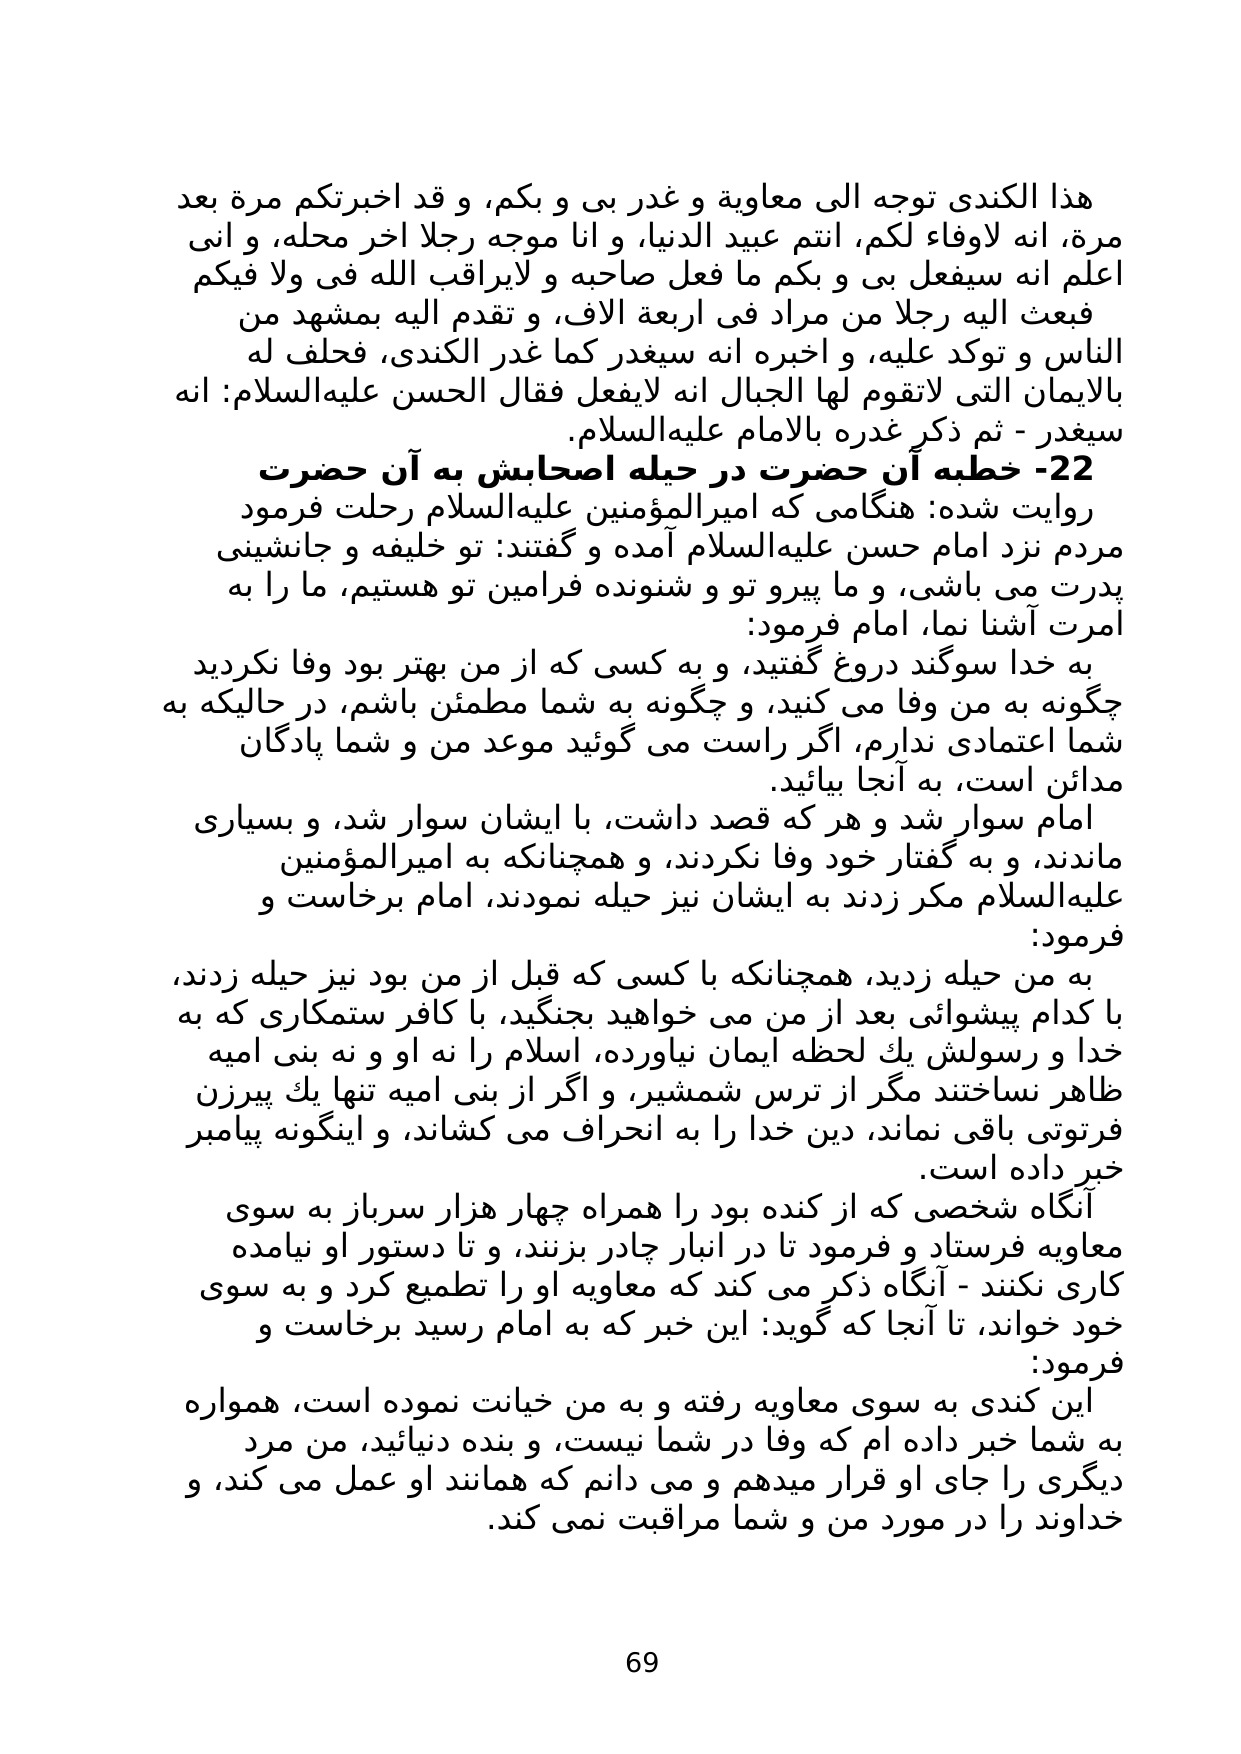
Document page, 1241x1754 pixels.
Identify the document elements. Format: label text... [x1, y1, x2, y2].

text آنگاه شخصى كه از كنده بود را همراه چهار هزار سرباز به سوى معاويه فرستاد و فرمود تا در انبار چادر بزنند، و تا دستور او نيامده كارى نكنند - آنگاه ذكر مى كند كه معاويه او را تطميع كرد و به سوى خود خواند، تا آنجا كه گويد: اين خبر كه به امام رسيد برخاست و فرمود: [159, 1187, 1125, 1382]
text هذا الكندى توجه الى معاوية و غدر بى و بكم، و قد اخبرتكم مرة بعد مرة، انه لاوفاء لكم، انتم عبيد الدنيا، و انا موجه رجلا اخر محله، و انى اعلم انه سيفعل بى و بكم ما فعل صاحبه و لايراقب الله فى ولا فيكم [159, 177, 1125, 294]
text به خدا سوگند دروغ گفتيد، و به كسى كه از من بهتر بود وفا نكرديد چگونه به من وفا مى كنيد، و چگونه به شما مطمئن باشم، در حاليكه به شما اعتمادى ندارم، اگر راست مى گوئيد موعد من و شما پادگان مدائن است، به آنجا بيائيد. [159, 643, 1125, 799]
text روايت شده: هنگامى كه اميرالمؤمنين عليه‌السلام رحلت فرمود مردم نزد امام حسن عليه‌السلام آمده و گفتند: تو خليفه و جانشينى پدرت مى باشى، و ما پيرو تو و شنونده فرامين تو هستيم، ما را به امرت آشنا نما، امام فرمود: [159, 488, 1125, 643]
text به من حيله زديد، همچنانكه با كسى كه قبل از من بود نيز حيله زدند، با كدام پيشوائى بعد از من مى خواهيد بجنگيد، با كافر ستمكارى كه به خدا و رسولش يك لحظه ايمان نياورده، اسلام را نه او و نه بنى اميه ظاهر نساختند مگر از ترس شمشير، و اگر از بنى اميه تنها يك پيرزن فرتوتى باقى نماند، دين خدا را به انحراف مى كشاند، و اينگونه پيامبر خبر داده است. [159, 954, 1125, 1187]
text 22- خطبه آن حضرت در حيله اصحابش به آن حضرت [159, 449, 1125, 488]
text اين كندى به سوى معاويه رفته و به من خيانت نموده است، همواره به شما خبر داده ام كه وفا در شما نيست، و بنده دنيائيد، من مرد ديگرى را جاى او قرار ميدهم و مى دانم كه همانند او عمل مى كند، و خداوند را در مورد من و شما مراقبت نمى كند. [159, 1382, 1125, 1537]
text امام سوار شد و هر كه قصد داشت، با ايشان سوار شد، و بسيارى ماندند، و به گفتار خود وفا نكردند، و همچنانكه به اميرالمؤمنين عليه‌السلام مكر زدند به ايشان نيز حيله نمودند، امام برخاست و فرمود: [159, 799, 1125, 954]
text فبعث اليه رجلا من مراد فى اربعة الاف، و تقدم اليه بمشهد من الناس و توكد عليه، و اخبره انه سيغدر كما غدر الكندى، فحلف له بالايمان التى لاتقوم لها الجبال انه لايفعل فقال الحسن عليه‌السلام: انه سيغدر - ثم ذكر غدره بالامام عليه‌السلام. [159, 294, 1125, 449]
